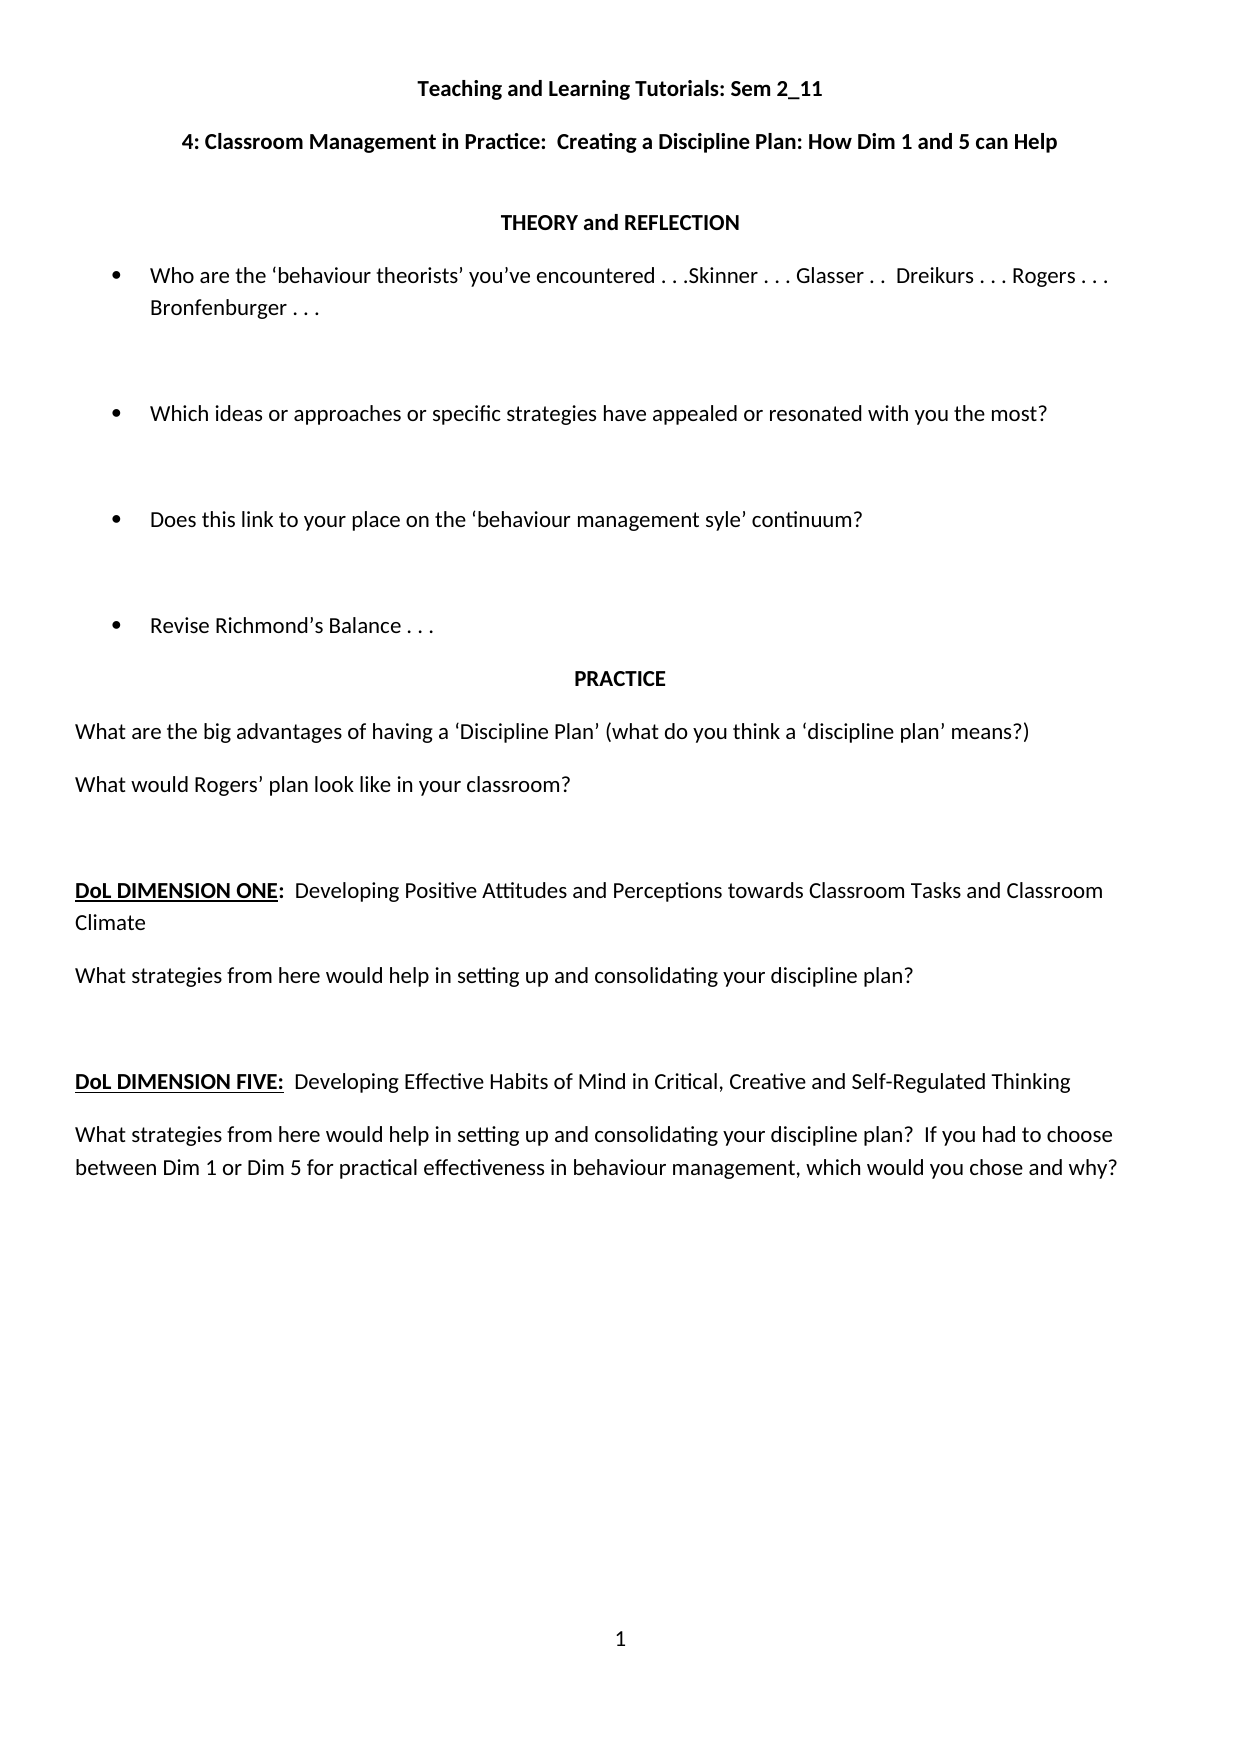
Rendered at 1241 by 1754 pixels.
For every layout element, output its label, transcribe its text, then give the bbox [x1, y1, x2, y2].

text What would Rogers’ plan look like in your classroom? [75, 770, 1165, 798]
text What strategies from here would help in setting up and consolidating your discipline plan? If you had to choose between Dim 1 or Dim 5 for practical effectiveness in behaviour management, which would you chose and why? [75, 1121, 1165, 1181]
list Who are the ‘behaviour theorists’ you’ve encountered . . .Skinner . . . Glasser . . Dreikurs . . . Rogers . . . Bronfenburger . . . [112, 261, 1165, 321]
text What are the big advantages of having a ‘Discipline Plan’ (what do you think a ‘discipline plan’ means?) [75, 717, 1165, 745]
list Revise Richmond’s Balance . . . [112, 611, 1165, 639]
text THEORY and REFLECTION [75, 208, 1165, 236]
list Which ideas or approaches or specific strategies have appealed or resonated with you the most? [112, 399, 1165, 427]
text DoL DIMENSION ONE: Developing Positive Attitudes and Perceptions towards Classroom Tasks and Classroom Climate [75, 876, 1165, 936]
list Does this link to your place on the ‘behaviour management syle’ continuum? [112, 505, 1165, 533]
text What strategies from here would help in setting up and consolidating your discipline plan? [75, 961, 1165, 989]
text PRACTICE [75, 664, 1165, 692]
text DoL DIMENSION FIVE: Developing Effective Habits of Mind in Critical, Creative and Self-Regulated Thinking [75, 1067, 1165, 1096]
